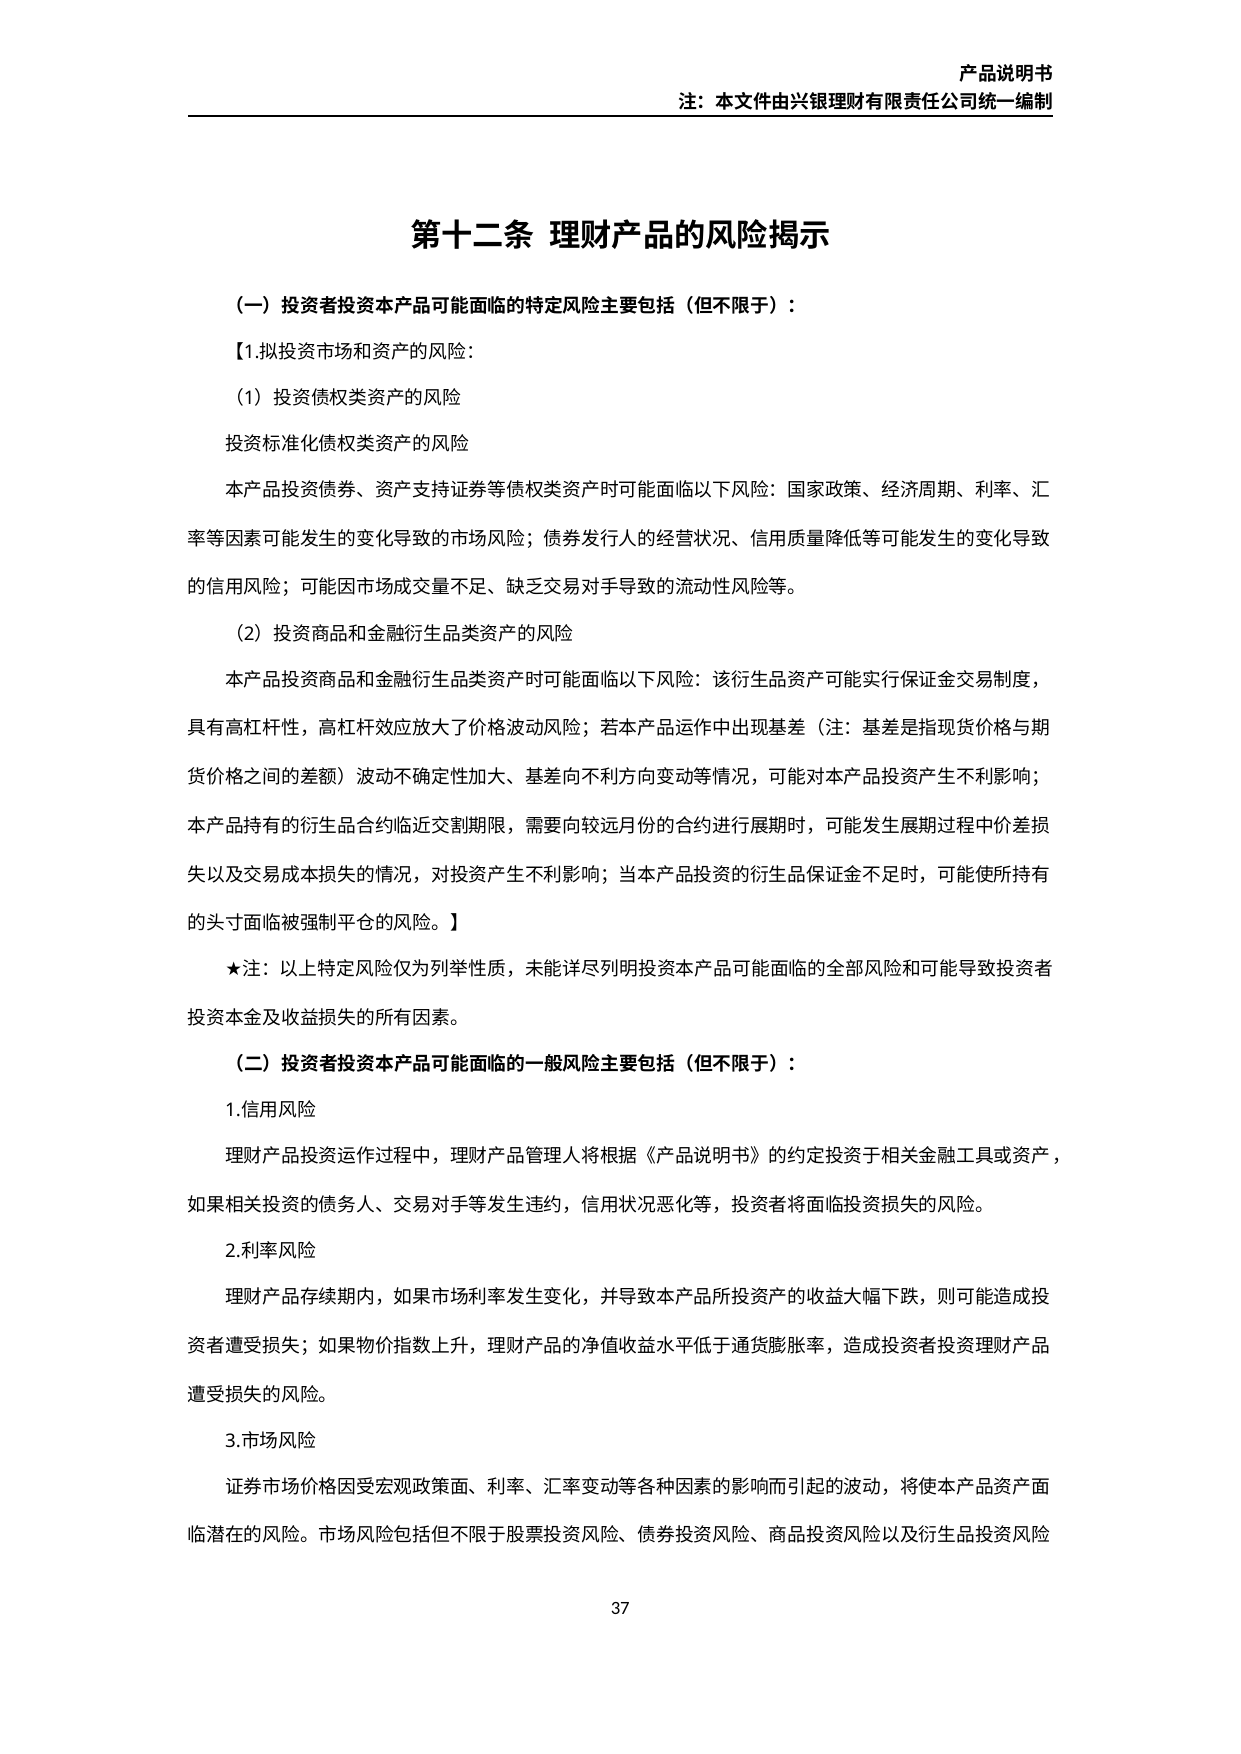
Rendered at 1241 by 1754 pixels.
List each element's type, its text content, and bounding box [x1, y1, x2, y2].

text 1.信用风险 [187, 1092, 1053, 1125]
text 投资标准化债权类资产的风险 [187, 426, 1053, 458]
text 3.市场风险 [187, 1423, 1053, 1455]
list ★注：以上特定风险仅为列举性质，未能详尽列明投资本产品可能面临的全部风险和可能导致投资者投资本金及收益损失的所有因素。 [187, 951, 1053, 1033]
text 2.利率风险 [187, 1233, 1053, 1266]
text 【1.拟投资市场和资产的风险： [187, 334, 1053, 366]
text 本产品投资债券、资产支持证券等债权类资产时可能面临以下风险：国家政策、经济周期、利率、汇率等因素可能发生的变化导致的市场风险；债券发行人的经营状况、信用质量降低等可能发生的变化导致的信用风险；可能因市场成交量不足、缺乏交易对手导致的流动性风险等。 [187, 472, 1053, 602]
text 理财产品存续期内，如果市场利率发生变化，并导致本产品所投资产的收益大幅下跌，则可能造成投资者遭受损失；如果物价指数上升，理财产品的净值收益水平低于通货膨胀率，造成投资者投资理财产品遭受损失的风险。 [187, 1279, 1053, 1409]
text （1）投资债权类资产的风险 [187, 380, 1053, 412]
text （2）投资商品和金融衍生品类资产的风险 [187, 616, 1053, 648]
subtitle 第十二条 理财产品的风险揭示 [187, 200, 1053, 265]
text （二）投资者投资本产品可能面临的一般风险主要包括（但不限于）： [187, 1046, 1053, 1079]
text （一）投资者投资本产品可能面临的特定风险主要包括（但不限于）： [187, 288, 1053, 320]
text 本产品投资商品和金融衍生品类资产时可能面临以下风险：该衍生品资产可能实行保证金交易制度，具有高杠杆性，高杠杆效应放大了价格波动风险；若本产品运作中出现基差（注：基差是指现货价格与期货价格之间的差额）波动不确定性加大、基差向不利方向变动等情况，可能对本产品投资产生不利影响；本产品持有的衍生品合约临近交割期限，需要向较远月份的合约进行展期时，可能发生展期过程中价差损失以及交易成本损失的情况，对投资产生不利影响；当本产品投资的衍生品保证金不足时，可能使所持有的头寸面临被强制平仓的风险。】 [187, 662, 1053, 938]
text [187, 1469, 1053, 1550]
text 理财产品投资运作过程中，理财产品管理人将根据《产品说明书》的约定投资于相关金融工具或资产，如果相关投资的债务人、交易对手等发生违约，信用状况恶化等，投资者将面临投资损失的风险。 [187, 1138, 1053, 1219]
